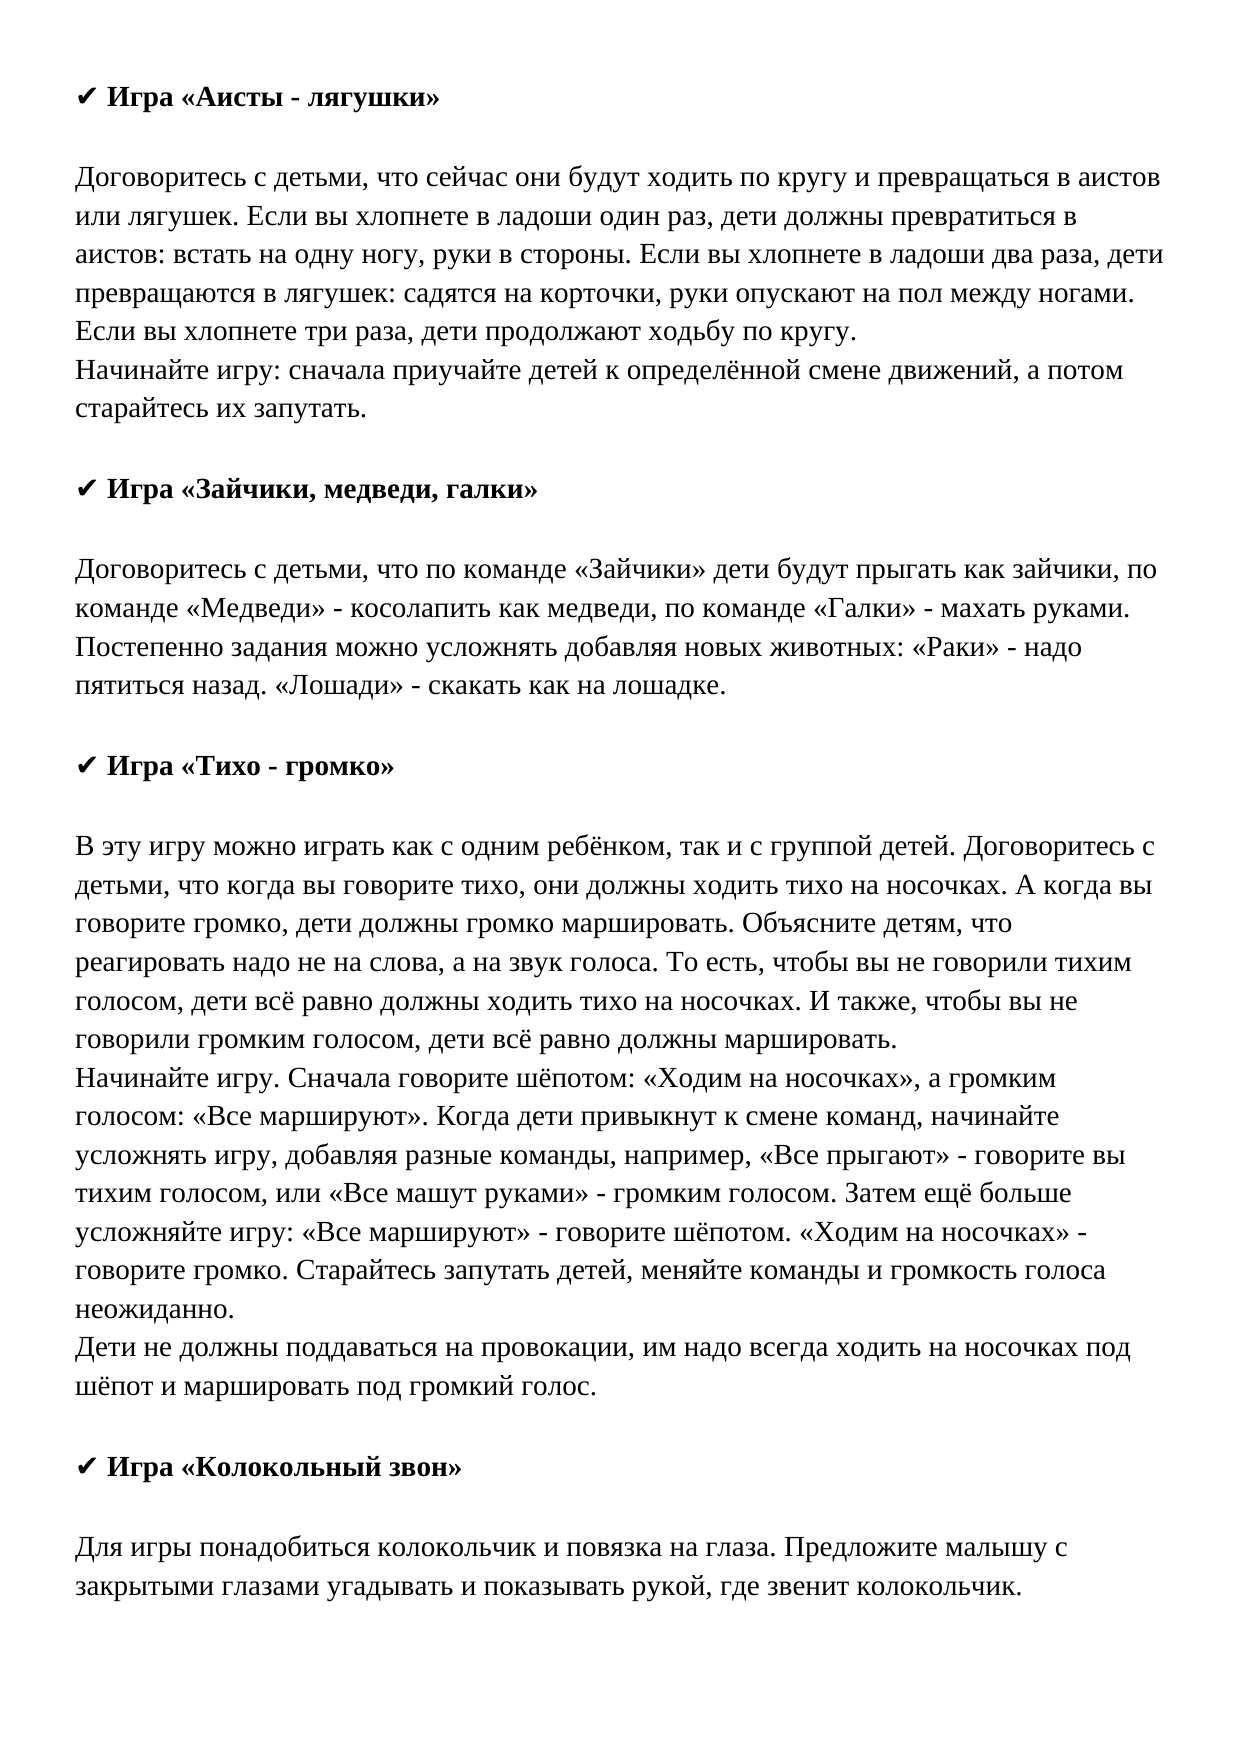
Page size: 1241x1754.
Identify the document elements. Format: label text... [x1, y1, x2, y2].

text Начинайте игру: сначала приучайте детей к определённой смене движений, а потом старайтесь их запутать. [75, 352, 1165, 424]
text ✔ Игра «Колокольный звон» [75, 1445, 1165, 1485]
text Договоритесь с детьми, что сейчас они будут ходить по кругу и превращаться в аистов или лягушек. Если вы хлопнете в ладоши один раз, дети должны превратиться в аистов: встать на одну ногу, руки в стороны. Если вы хлопнете в ладоши два раза, дети превращаются в лягушек: садятся на корточки, руки опускают на пол между ногами. Если вы хлопнете три раза, дети продолжают ходьбу по кругу. [75, 159, 1165, 347]
text ✔ Игра «Тихо - громко» [75, 744, 1165, 784]
text Начинайте игру. Сначала говорите шёпотом: «Ходим на носочках», а громким голосом: «Все маршируют». Когда дети привыкнут к смене команд, начинайте усложнять игру, добавляя разные команды, например, «Все прыгают» - говорите вы тихим голосом, или «Все машут руками» - громким голосом. Затем ещё больше усложняйте игру: «Все маршируют» - говорите шёпотом. «Ходим на носочках» - говорите громко. Старайтесь запутать детей, меняйте команды и громкость голоса неожиданно. [75, 1060, 1165, 1324]
text Для игры понадобиться колокольчик и повязка на глаза. Предложите малышу с закрытыми глазами угадывать и показывать рукой, где звенит колокольчик. [75, 1529, 1165, 1601]
text Дети не должны поддаваться на провокации, им надо всегда ходить на носочках под шёпот и маршировать под громкий голос. [75, 1329, 1165, 1402]
text Договоритесь с детьми, что по команде «Зайчики» дети будут прыгать как зайчики, по команде «Медведи» - косолапить как медведи, по команде «Галки» - махать руками. Постепенно задания можно усложнять добавляя новых животных: «Раки» - надо пятиться назад. «Лошади» - скакать как на лошадке. [75, 552, 1165, 701]
text В эту игру можно играть как с одним ребёнком, так и с группой детей. Договоритесь с детьми, что когда вы говорите тихо, они должны ходить тихо на носочках. А когда вы говорите громко, дети должны громко маршировать. Объясните детям, что реагировать надо не на слова, а на звук голоса. То есть, чтобы вы не говорили тихим голосом, дети всё равно должны ходить тихо на носочках. И также, чтобы вы не говорили громким голосом, дети всё равно должны маршировать. [75, 828, 1165, 1055]
text ✔ Игра «Аисты - лягушки» [75, 75, 1165, 115]
text ✔ Игра «Зайчики, медведи, галки» [75, 467, 1165, 507]
